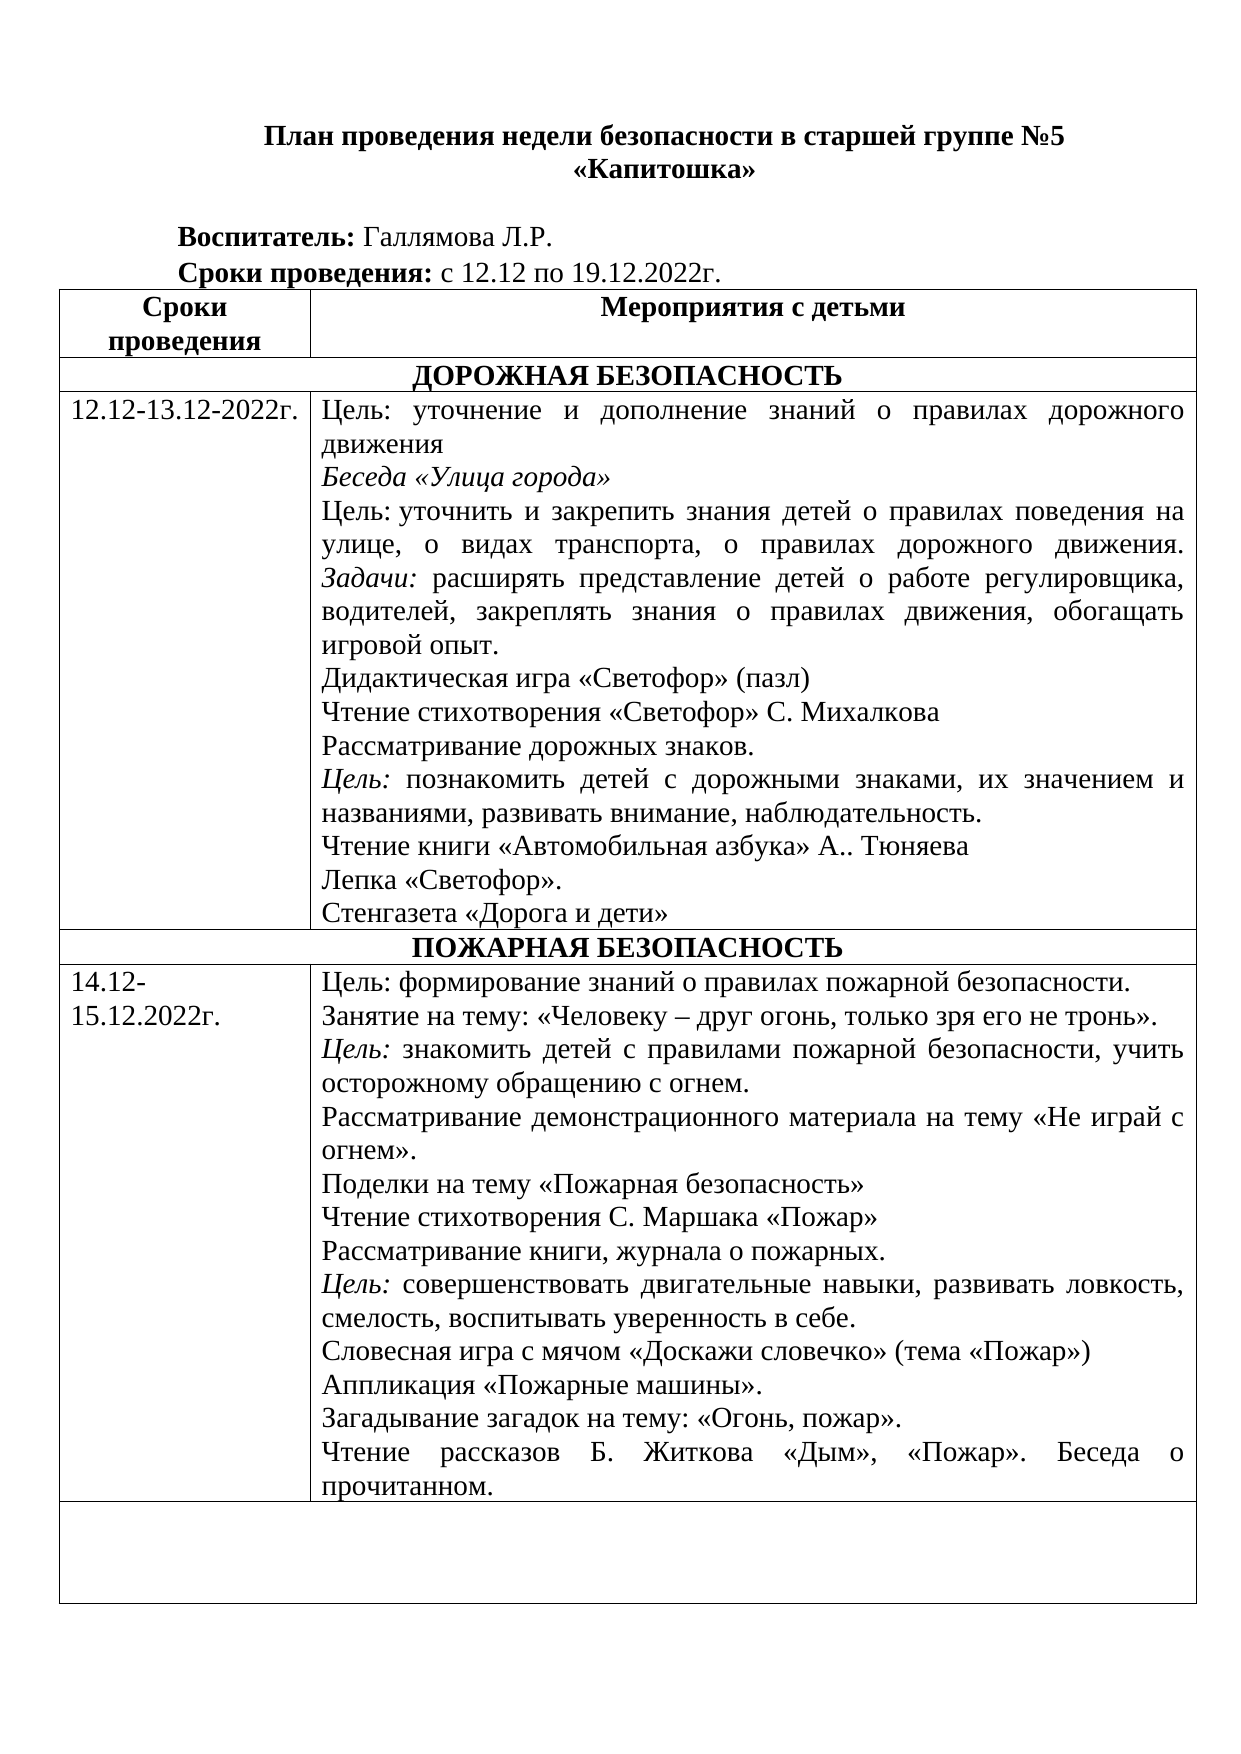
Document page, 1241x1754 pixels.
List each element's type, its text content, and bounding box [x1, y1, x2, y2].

text Воспитатель: Галлямова Л.Р. [177, 219, 1152, 252]
table_cell 14.12- 15.12.2022г. [60, 965, 310, 1501]
table_cell 12.12-13.12-2022г. [60, 392, 310, 929]
table_header Сроки проведения [60, 290, 310, 357]
table_header Мероприятия с детьми [311, 290, 1196, 357]
table_cell Цель: формирование знаний о правилах пожарной безопасности. Занятие на тему: «Человеку – друг огонь, только зря его не тронь». Цель: знакомить детей с правилами пожарной безопасности, учить осторожному обращению с огнем. Рассматривание демонстрационного материала на тему «Не играй с огнем». Поделки на тему «Пожарная безопасность» Чтение стихотворения С. Маршака «Пожар» Рассматривание книги, журнала о пожарных. Цель: совершенствовать двигательные навыки, развивать ловкость, смелость, воспитывать уверенность в себе. Словесная игра с мячом «Доскажи словечко» (тема «Пожар») Аппликация «Пожарные машины». Загадывание загадок на тему: «Огонь, пожар». Чтение рассказов Б. Житкова «Дым», «Пожар». Беседа о прочитанном. [311, 965, 1196, 1501]
text Сроки проведения: с 12.12 по 19.12.2022г. [177, 255, 1152, 288]
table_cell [60, 1502, 1196, 1603]
table_cell Цель: уточнение и дополнение знаний о правилах дорожного движения Беседа «Улица города» Цель: уточнить и закрепить знания детей о правилах поведения на улице, о видах транспорта, о правилах дорожного движения. Задачи: расширять представление детей о работе регулировщика, водителей, закреплять знания о правилах движения, обогащать игровой опыт. Дидактическая игра «Светофор» (пазл) Чтение стихотворения «Светофор» С. Михалкова Рассматривание дорожных знаков. Цель: познакомить детей с дорожными знаками, их значением и названиями, развивать внимание, наблюдательность. Чтение книги «Автомобильная азбука» А.. Тюняева Лепка «Светофор». Стенгазета «Дорога и дети» [311, 392, 1196, 929]
table_cell ДОРОЖНАЯ БЕЗОПАСНОСТЬ [60, 358, 1196, 391]
table_cell ПОЖАРНАЯ БЕЗОПАСНОСТЬ [60, 930, 1196, 963]
text План проведения недели безопасности в старшей группе №5 «Капитошка» [177, 118, 1152, 185]
